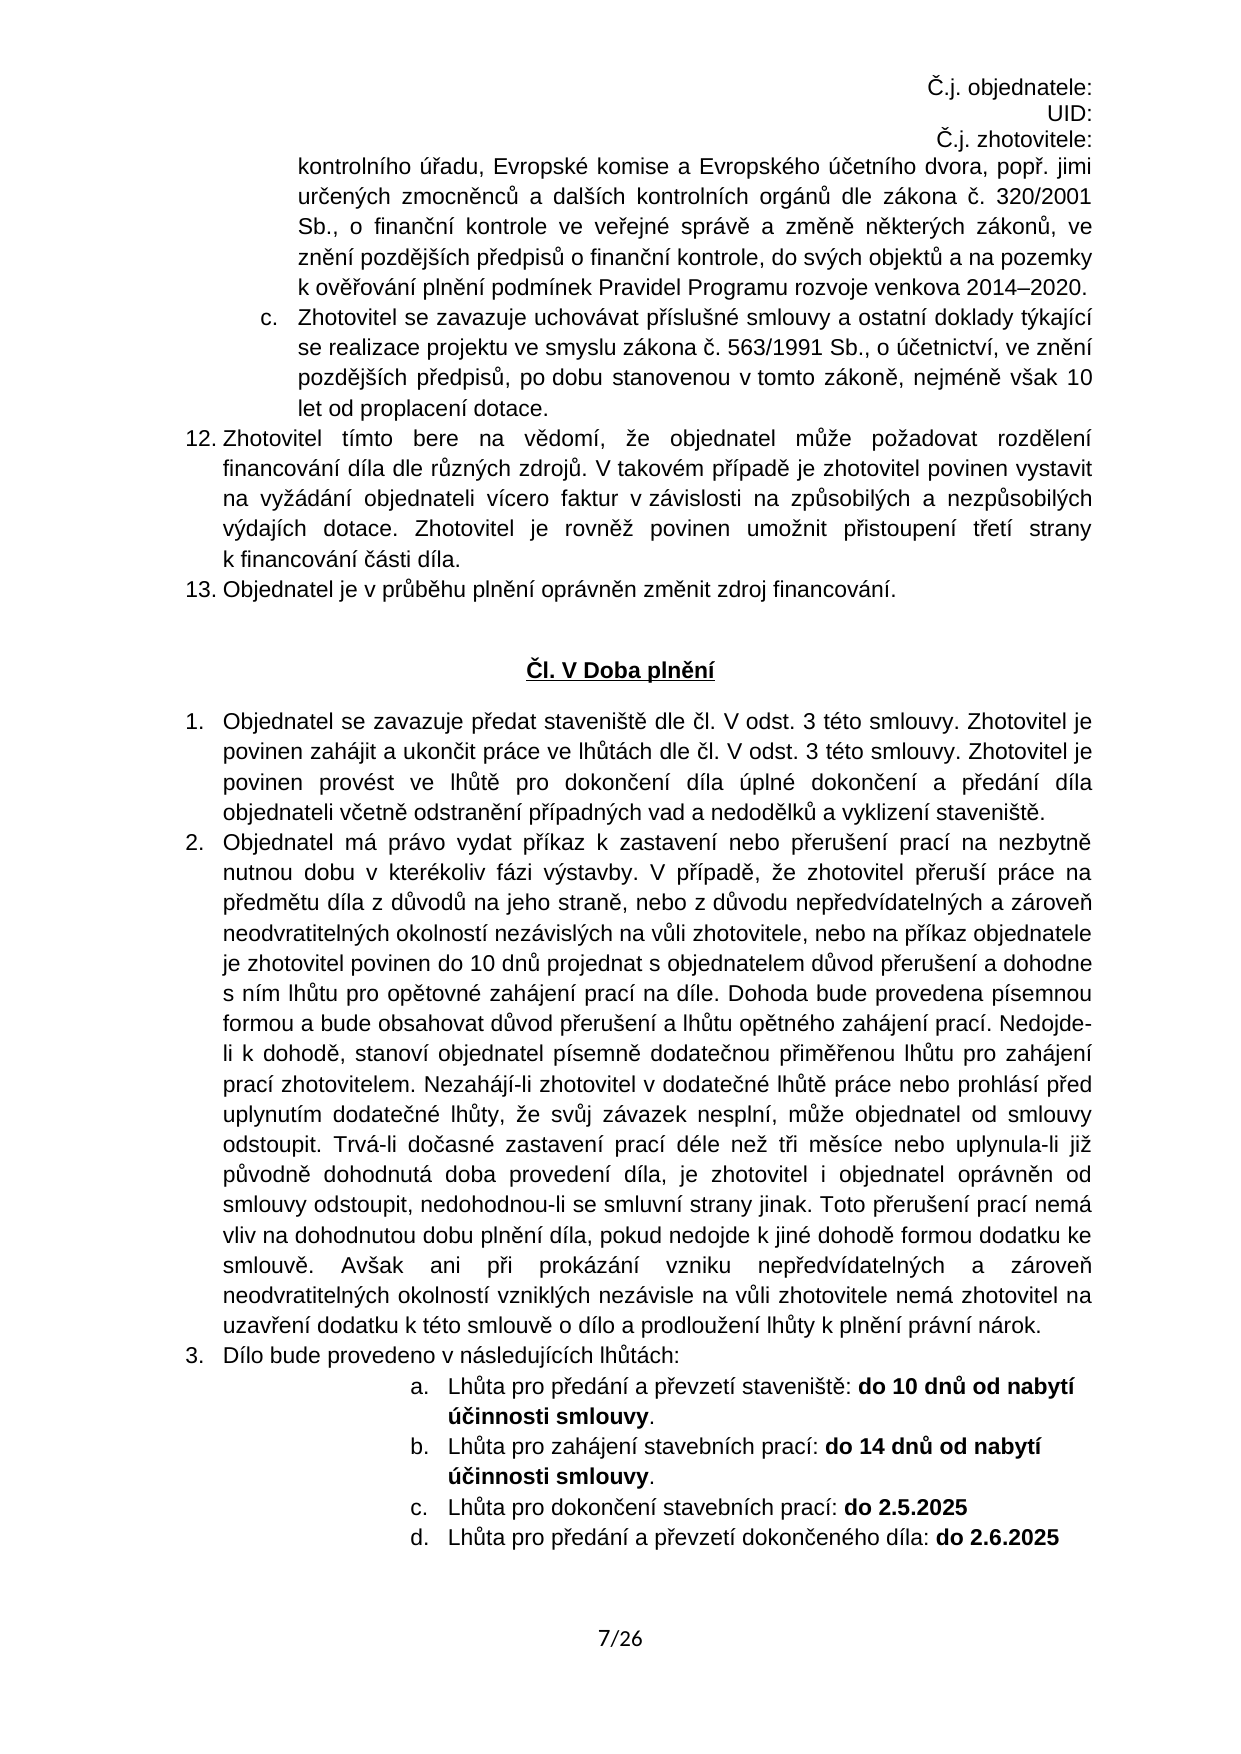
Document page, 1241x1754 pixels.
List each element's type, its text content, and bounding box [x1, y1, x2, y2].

list Dílo bude provedeno v následujících lhůtách: [185, 1342, 1093, 1369]
list Zhotovitel se zavazuje uchovávat příslušné smlouvy a ostatní doklady týkající se realizace projektu ve smyslu zákona č. 563/1991 Sb., o účetnictví, ve znění pozdějších předpisů, po dobu stanovenou v tomto zákoně, nejméně však 10 let od proplacení dotace. [260, 304, 1093, 421]
list Zhotovitel tímto bere na vědomí, že objednatel může požadovat rozdělení financování díla dle různých zdrojů. V takovém případě je zhotovitel povinen vystavit na vyžádání objednateli vícero faktur v závislosti na způsobilých a nezpůsobilých výdajích dotace. Zhotovitel je rovněž povinen umožnit přistoupení třetí strany k financování části díla. [185, 425, 1093, 572]
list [260, 153, 1093, 300]
list Lhůta pro předání a převzetí dokončeného díla: do 2.6.2025 [410, 1524, 1093, 1550]
list Objednatel má právo vydat příkaz k zastavení nebo přerušení prací na nezbytně nutnou dobu v kterékoliv fázi výstavby. V případě, že zhotovitel přeruší práce na předmětu díla z důvodů na jeho straně, nebo z důvodu nepředvídatelných a zároveň neodvratitelných okolností nezávislých na vůli zhotovitele, nebo na příkaz objednatele je zhotovitel povinen do 10 dnů projednat s objednatelem důvod přerušení a dohodne s ním lhůtu pro opětovné zahájení prací na díle. Dohoda bude provedena písemnou formou a bude obsahovat důvod přerušení a lhůtu opětného zahájení prací. Nedojde-li k dohodě, stanoví objednatel písemně dodatečnou přiměřenou lhůtu pro zahájení prací zhotovitelem. Nezahájí-li zhotovitel v dodatečné lhůtě práce nebo prohlásí před uplynutím dodatečné lhůty, že svůj závazek nesplní, může objednatel od smlouvy odstoupit. Trvá-li dočasné zastavení prací déle než tři měsíce nebo uplynula-li již původně dohodnutá doba provedení díla, je zhotovitel i objednatel oprávněn od smlouvy odstoupit, nedohodnou-li se smluvní strany jinak. Toto přerušení prací nemá vliv na dohodnutou dobu plnění díla, pokud nedojde k jiné dohodě formou dodatku ke smlouvě. Avšak ani při prokázání vzniku nepředvídatelných a zároveň neodvratitelných okolností vzniklých nezávisle na vůli zhotovitele nemá zhotovitel na uzavření dodatku k této smlouvě o dílo a prodloužení lhůty k plnění právní nárok. [185, 829, 1093, 1338]
list Lhůta pro zahájení stavebních prací: do 14 dnů od nabytí účinnosti smlouvy. [410, 1433, 1093, 1489]
list Objednatel je v průběhu plnění oprávněn změnit zdroj financování. [185, 576, 1093, 602]
list Objednatel se zavazuje předat staveniště dle čl. V odst. 3 této smlouvy. Zhotovitel je povinen zahájit a ukončit práce ve lhůtách dle čl. V odst. 3 této smlouvy. Zhotovitel je povinen provést ve lhůtě pro dokončení díla úplné dokončení a předání díla objednateli včetně odstranění případných vad a nedodělků a vyklizení staveniště. [185, 708, 1093, 825]
list Lhůta pro dokončení stavebních prací: do 2.5.2025 [410, 1493, 1093, 1520]
text Čl. V Doba plnění [148, 657, 1093, 683]
list Lhůta pro předání a převzetí staveniště: do 10 dnů od nabytí účinnosti smlouvy. [410, 1373, 1093, 1429]
